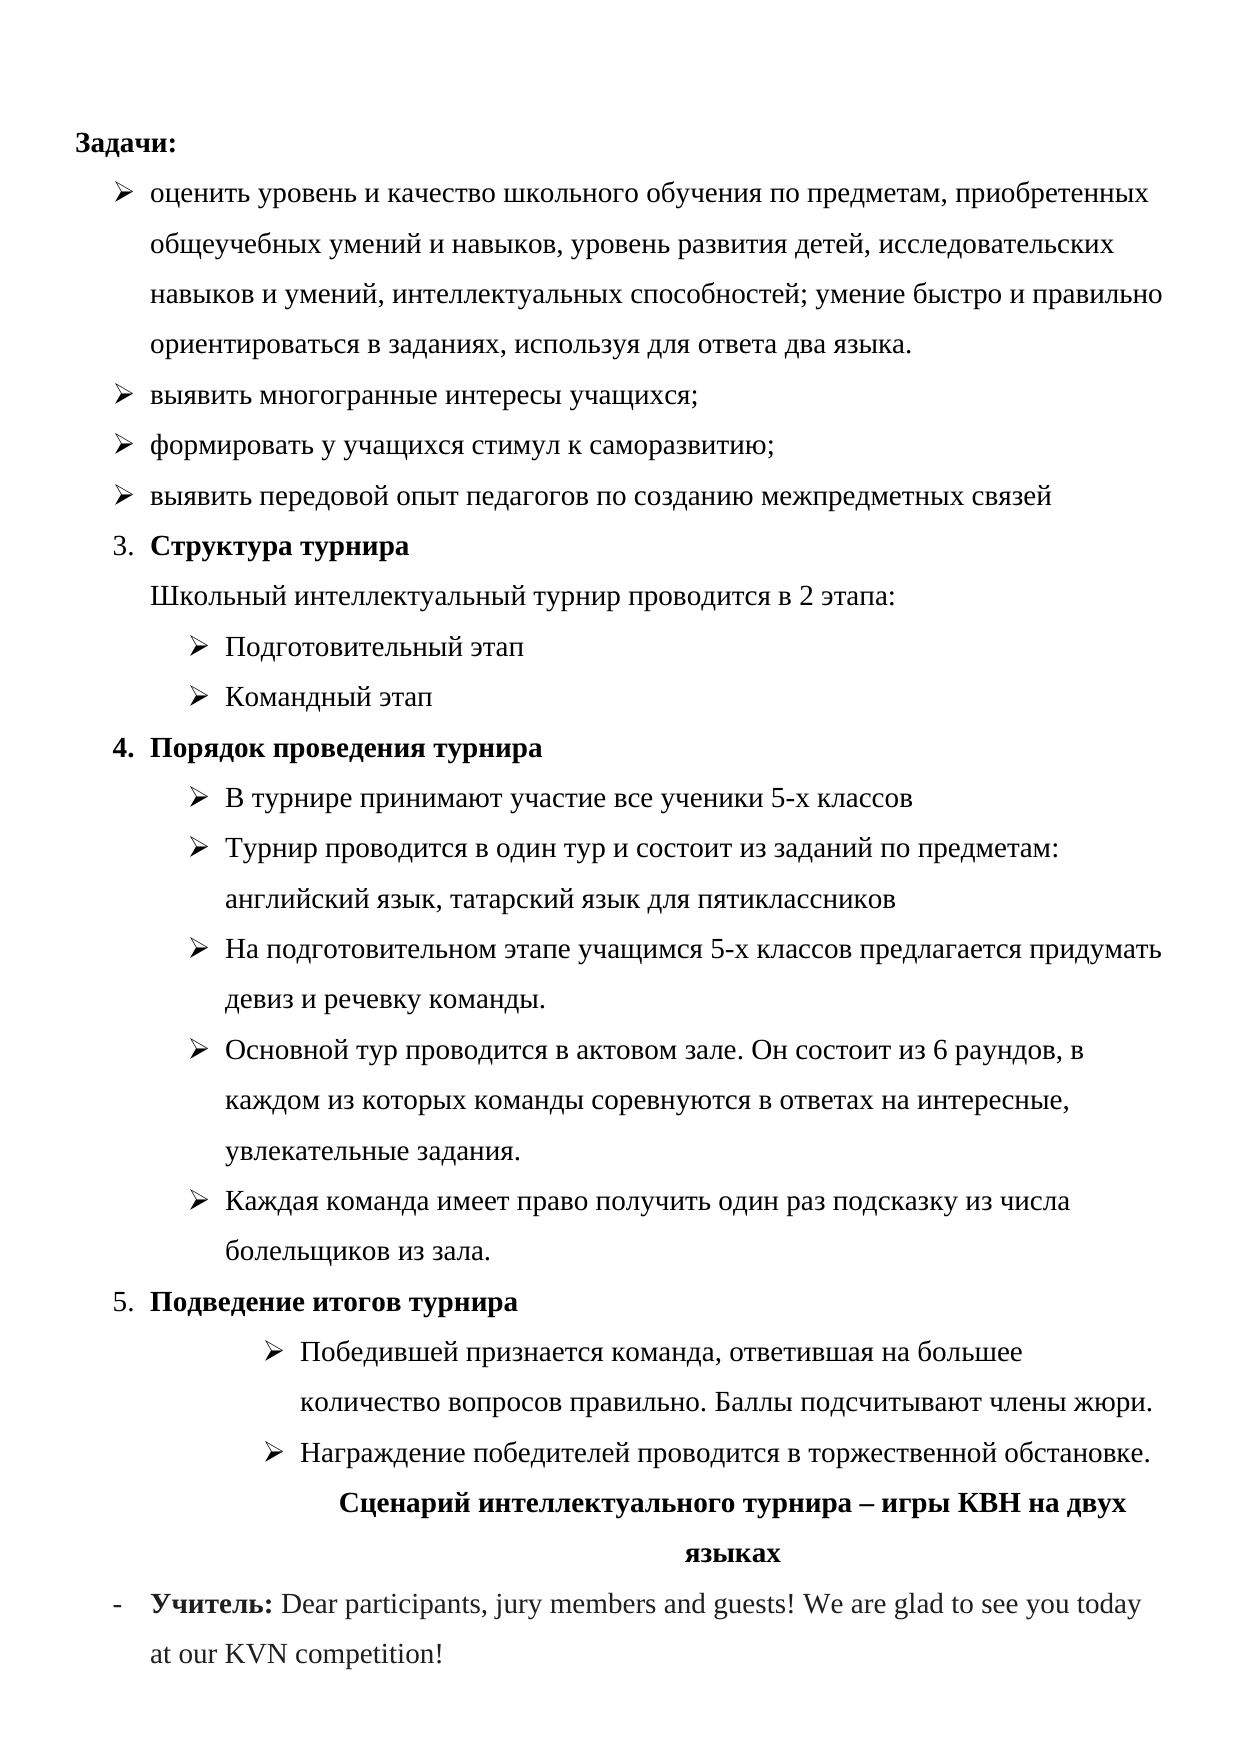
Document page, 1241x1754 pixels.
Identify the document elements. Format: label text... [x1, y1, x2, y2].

list Командный этап [187, 679, 1165, 713]
list Школьный интеллектуальный турнир проводится в 2 этапа: [150, 578, 1165, 612]
list Порядок проведения турнира [112, 730, 1165, 763]
list В турнире принимают участие все ученики 5-х классов [187, 780, 1165, 814]
list Подведение итогов турнира [112, 1284, 1165, 1317]
list формировать у учащихся стимул к саморазвитию; [112, 427, 1165, 461]
list Сценарий интеллектуального турнира – игры КВН на двух языках [300, 1485, 1165, 1569]
list Победившей признается команда, ответившая на большее количество вопросов правильно. Баллы подсчитывают члены жюри. [262, 1334, 1165, 1418]
list Подготовительный этап [187, 629, 1165, 662]
list На подготовительном этапе учащимся 5-х классов предлагается придумать девиз и речевку команды. [187, 931, 1165, 1015]
list Структура турнира [112, 528, 1165, 562]
list выявить передовой опыт педагогов по созданию межпредметных связей [112, 478, 1165, 511]
list Каждая команда имеет право получить один раз подсказку из числа болельщиков из зала. [187, 1183, 1165, 1267]
list Учитель: Dear participants, jury members and guests! We are glad to see you today at our KVN competition! [112, 1586, 1165, 1669]
list Основной тур проводится в актовом зале. Он состоит из 6 раундов, в каждом из которых команды соревнуются в ответах на интересные, увлекательные задания. [187, 1032, 1165, 1166]
list Награждение победителей проводится в торжественной обстановке. [262, 1435, 1165, 1468]
text Задачи: [75, 125, 1165, 159]
list оценить уровень и качество школьного обучения по предметам, приобретенных общеучебных умений и навыков, уровень развития детей, исследовательских навыков и умений, интеллектуальных способностей; умение быстро и правильно ориентироваться в заданиях, используя для ответа два языка. [112, 176, 1165, 360]
list Турнир проводится в один тур и состоит из заданий по предметам: английский язык, татарский язык для пятиклассников [187, 830, 1165, 914]
list выявить многогранные интересы учащихся; [112, 377, 1165, 411]
